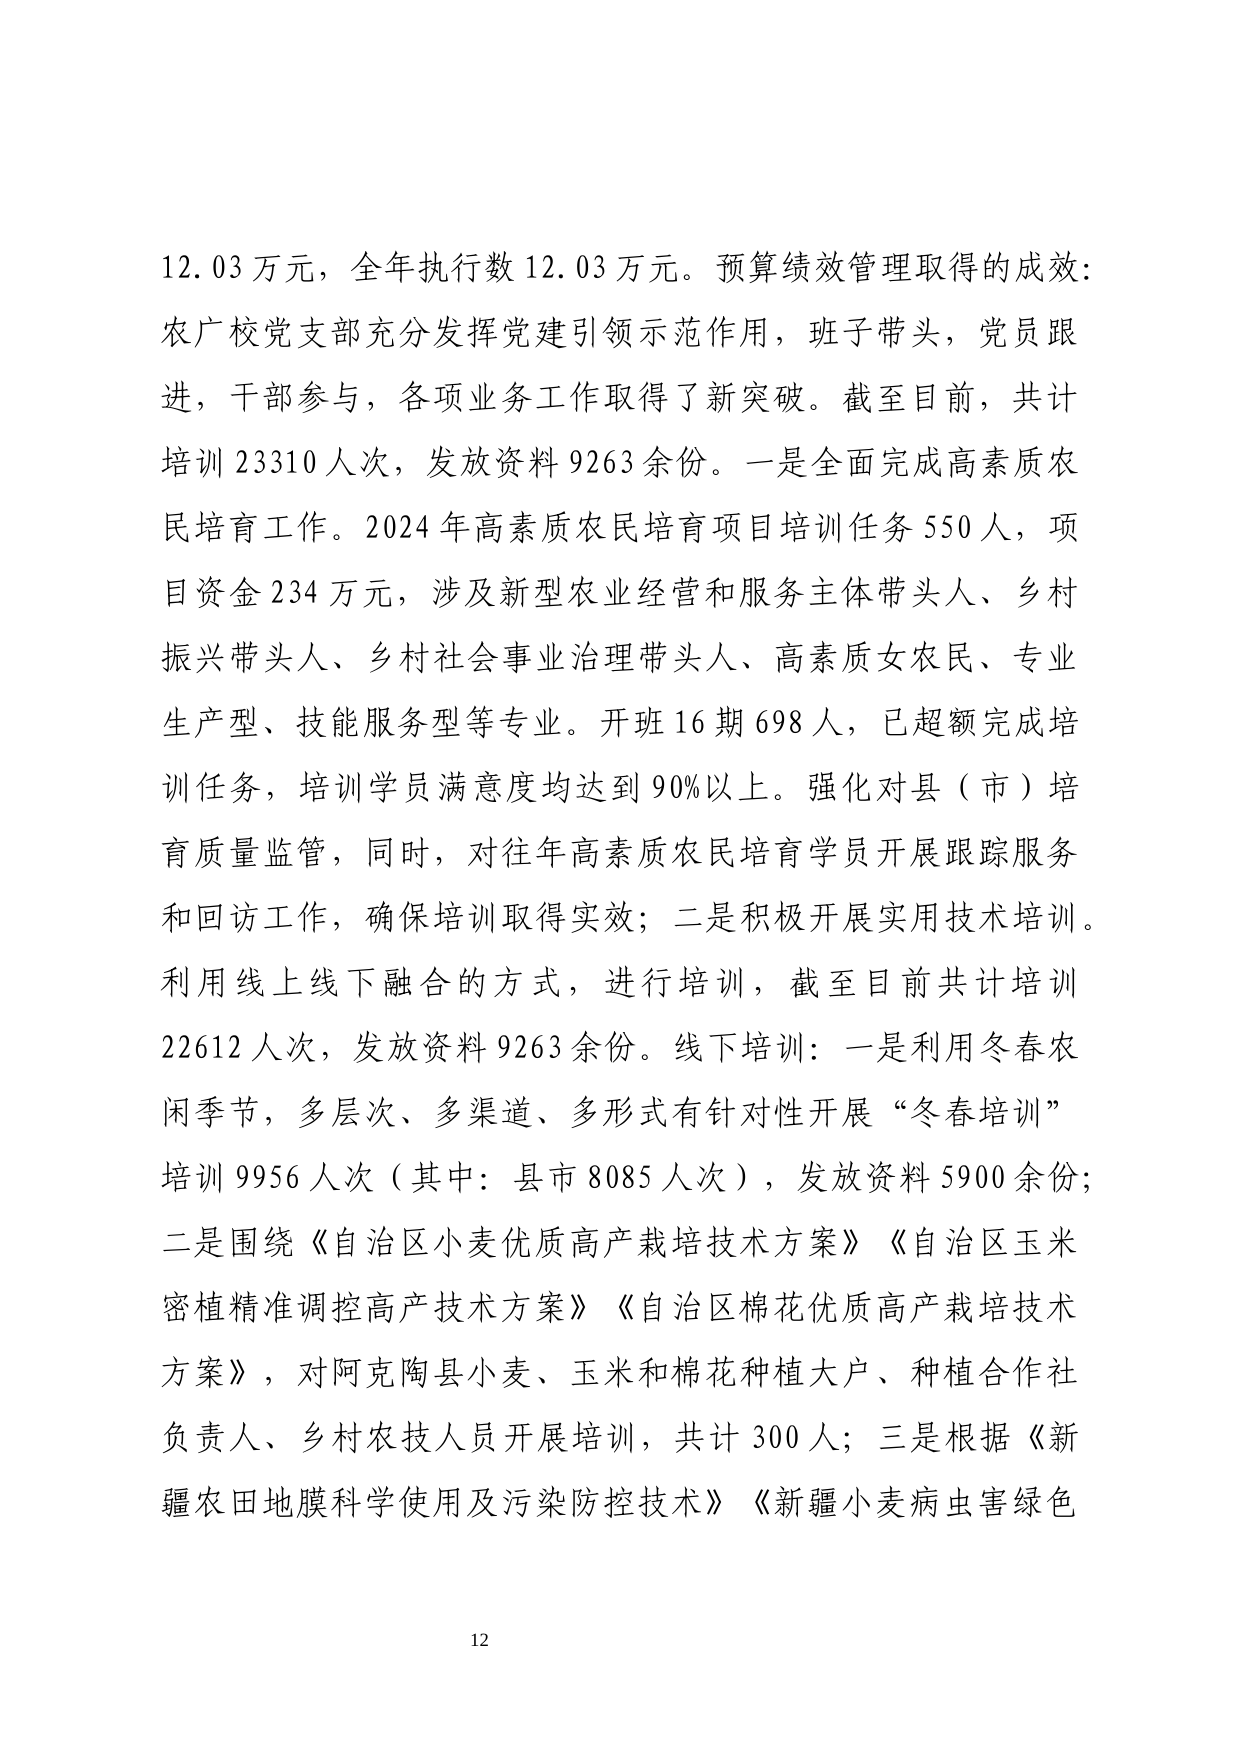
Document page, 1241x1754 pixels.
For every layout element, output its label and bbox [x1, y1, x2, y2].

text [159, 233, 1081, 1533]
